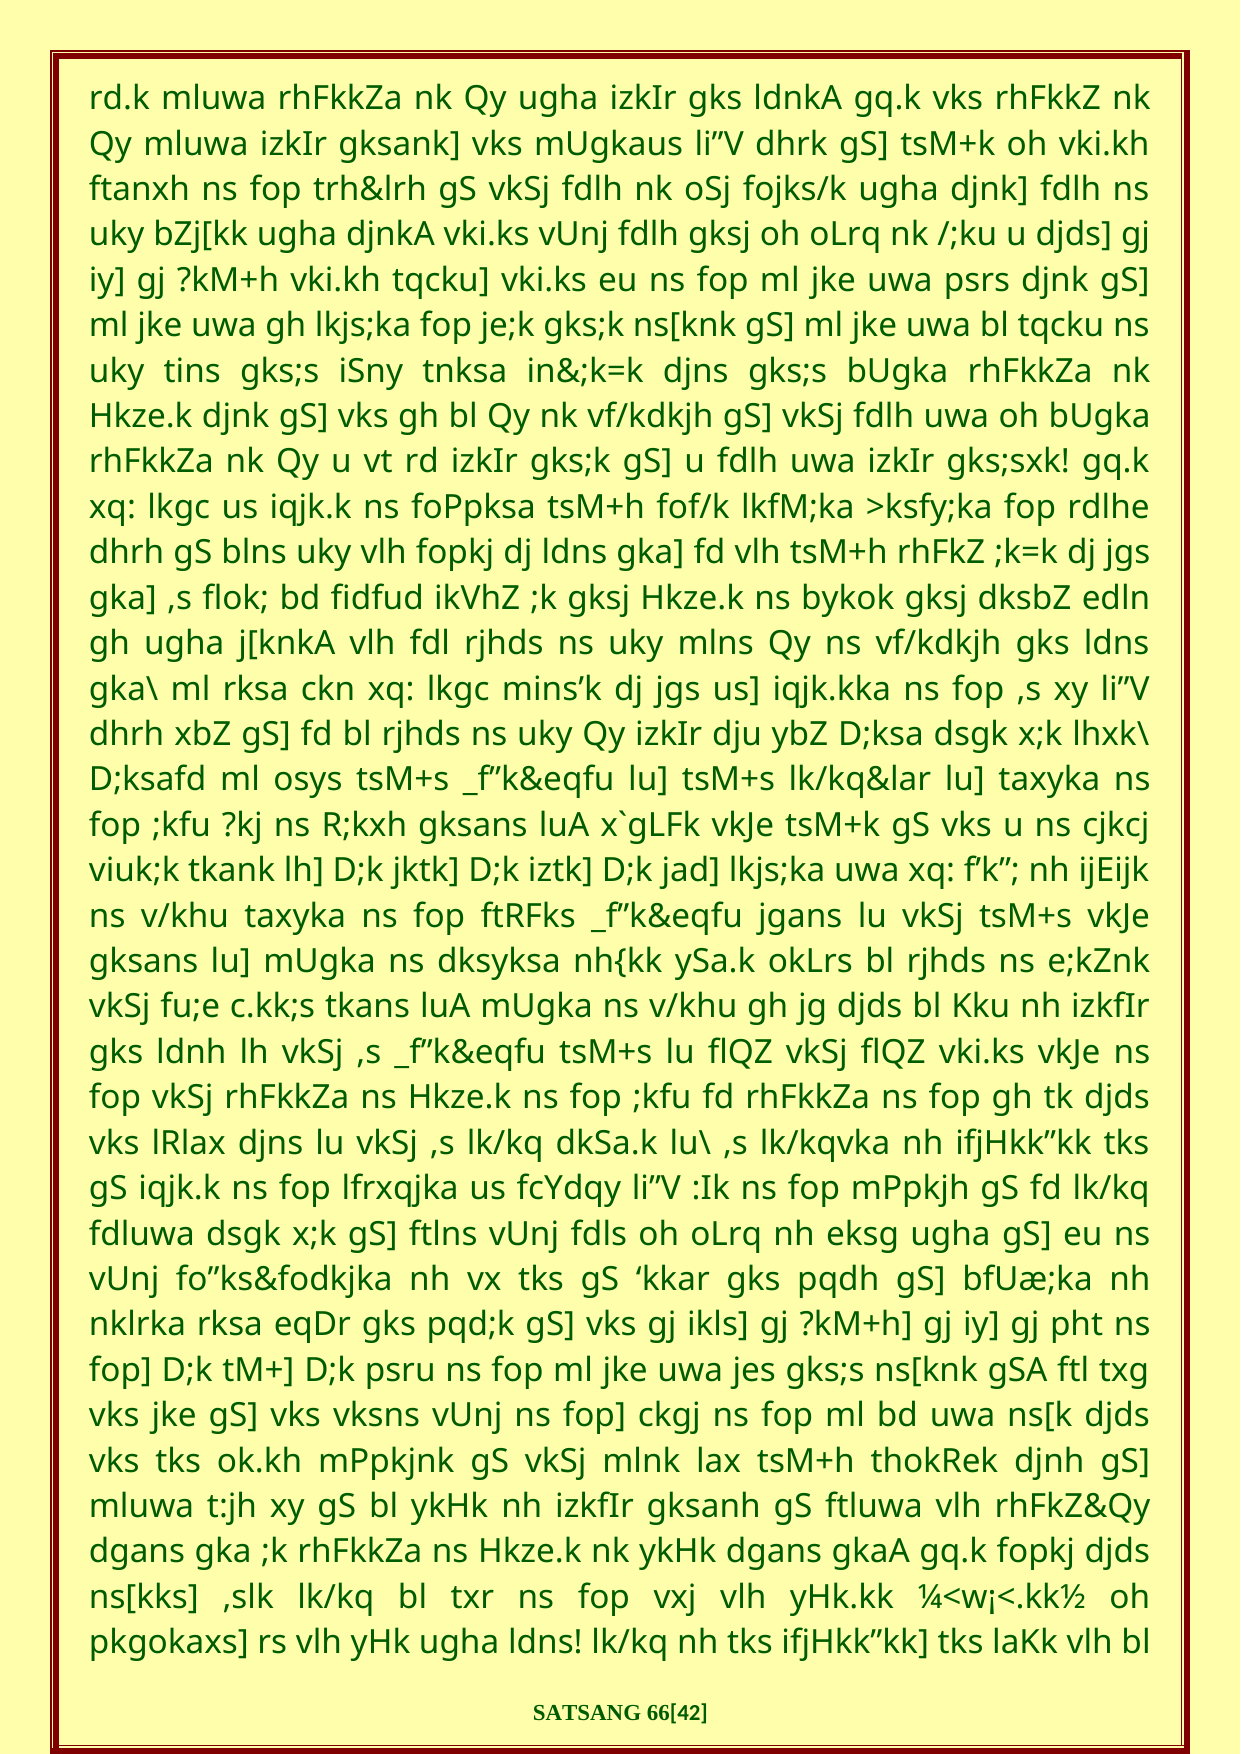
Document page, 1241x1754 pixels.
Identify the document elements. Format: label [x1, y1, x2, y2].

text [89, 74, 1152, 1663]
